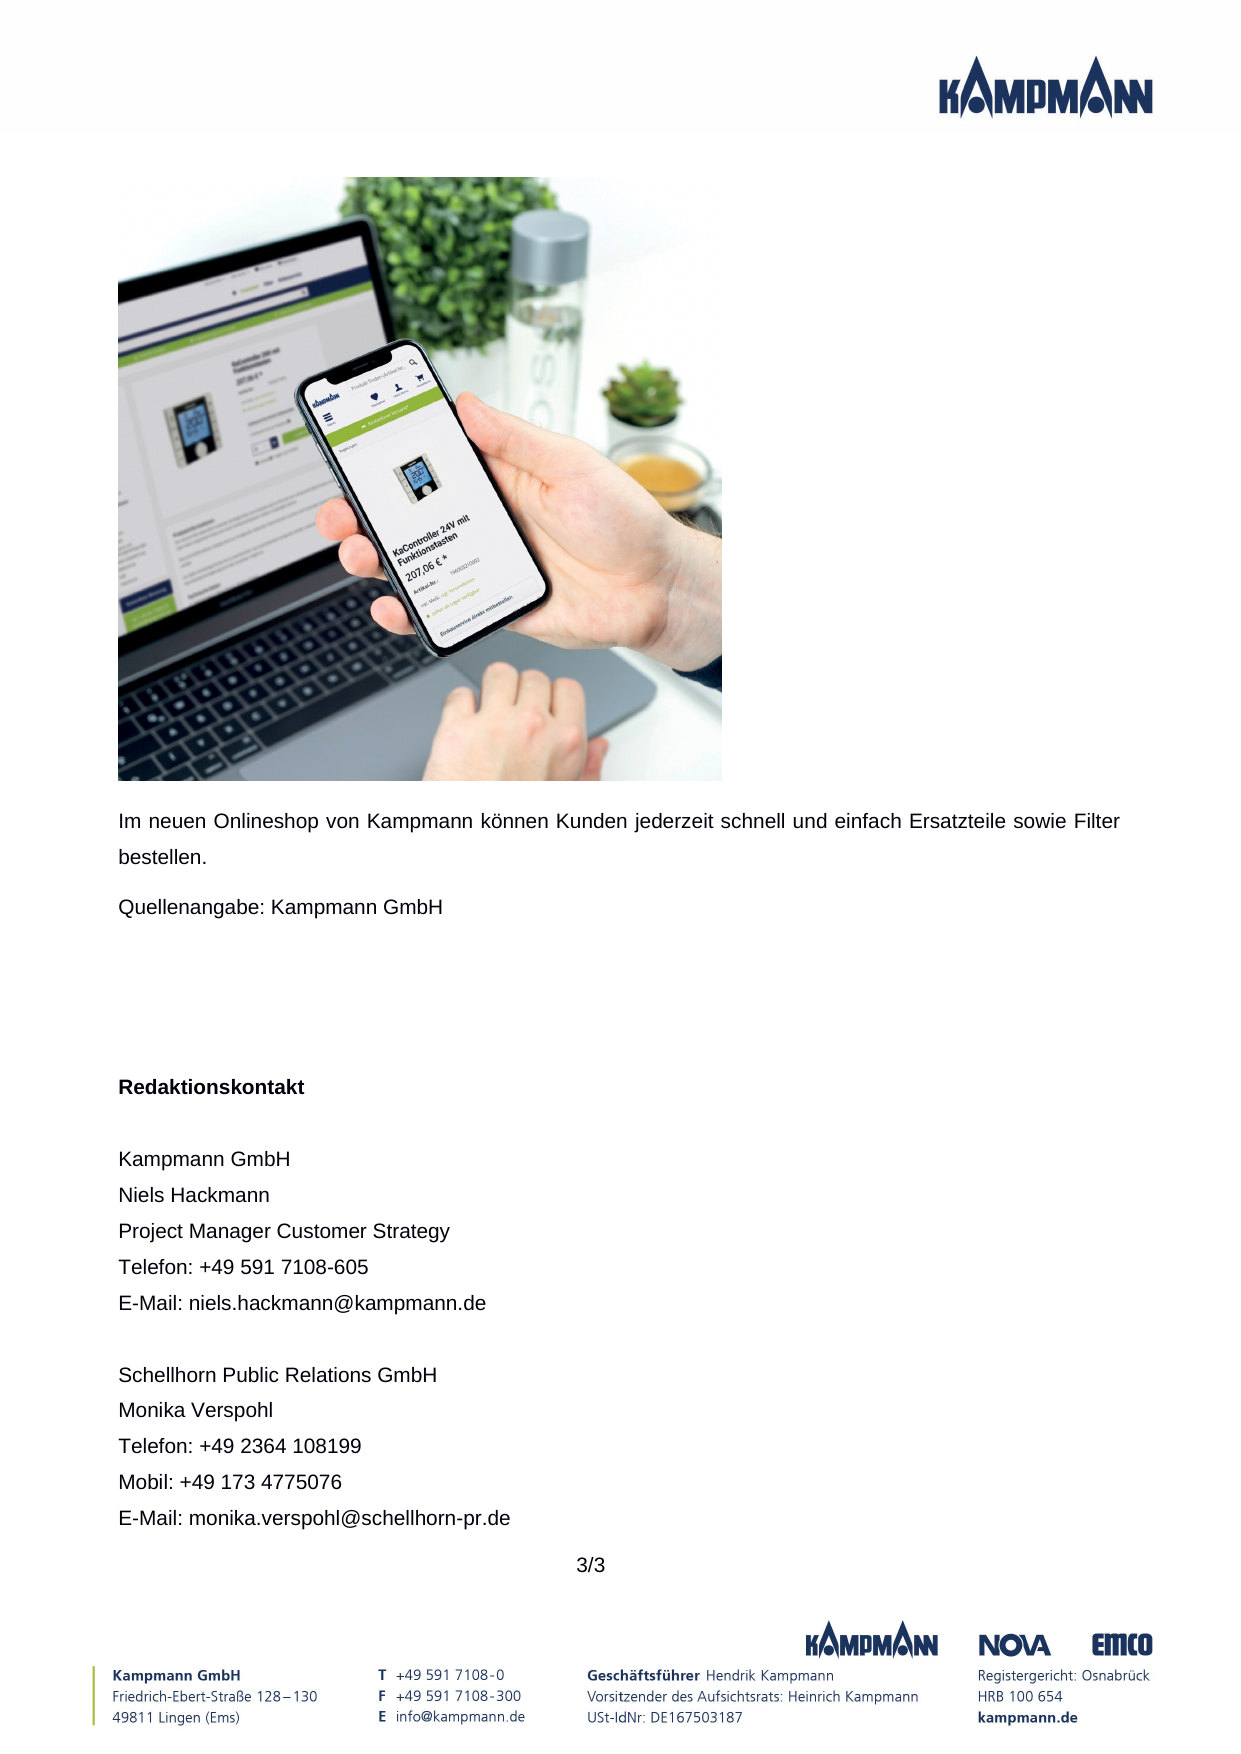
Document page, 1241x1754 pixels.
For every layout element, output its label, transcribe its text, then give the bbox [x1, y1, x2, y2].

text Mobil: +49 173 4775076 [118, 1470, 1122, 1494]
text Quellenangabe: Kampmann GmbH [118, 895, 1122, 919]
text Niels Hackmann [118, 1183, 1122, 1207]
text Telefon: +49 2364 108199 [118, 1434, 1122, 1458]
picture [0, 0, 1241, 131]
picture [0, 1612, 1241, 1754]
picture [118, 177, 722, 781]
text Im neuen Onlineshop von Kampmann können Kunden jederzeit schnell und einfach Ersatzteile sowie Filter bestellen. [118, 809, 1122, 869]
text Project Manager Customer Strategy [118, 1219, 1122, 1243]
text Monika Verspohl [118, 1398, 1122, 1422]
text Schellhorn Public Relations GmbH [118, 1362, 1122, 1386]
text Kampmann GmbH [118, 1147, 1122, 1171]
text Telefon: +49 591 7108-605 [118, 1254, 1122, 1278]
text Redaktionskontakt [118, 1075, 1122, 1099]
text E-Mail: niels.hackmann@kampmann.de [118, 1291, 1122, 1314]
text E-Mail: monika.verspohl@schellhorn-pr.de [118, 1506, 1122, 1530]
